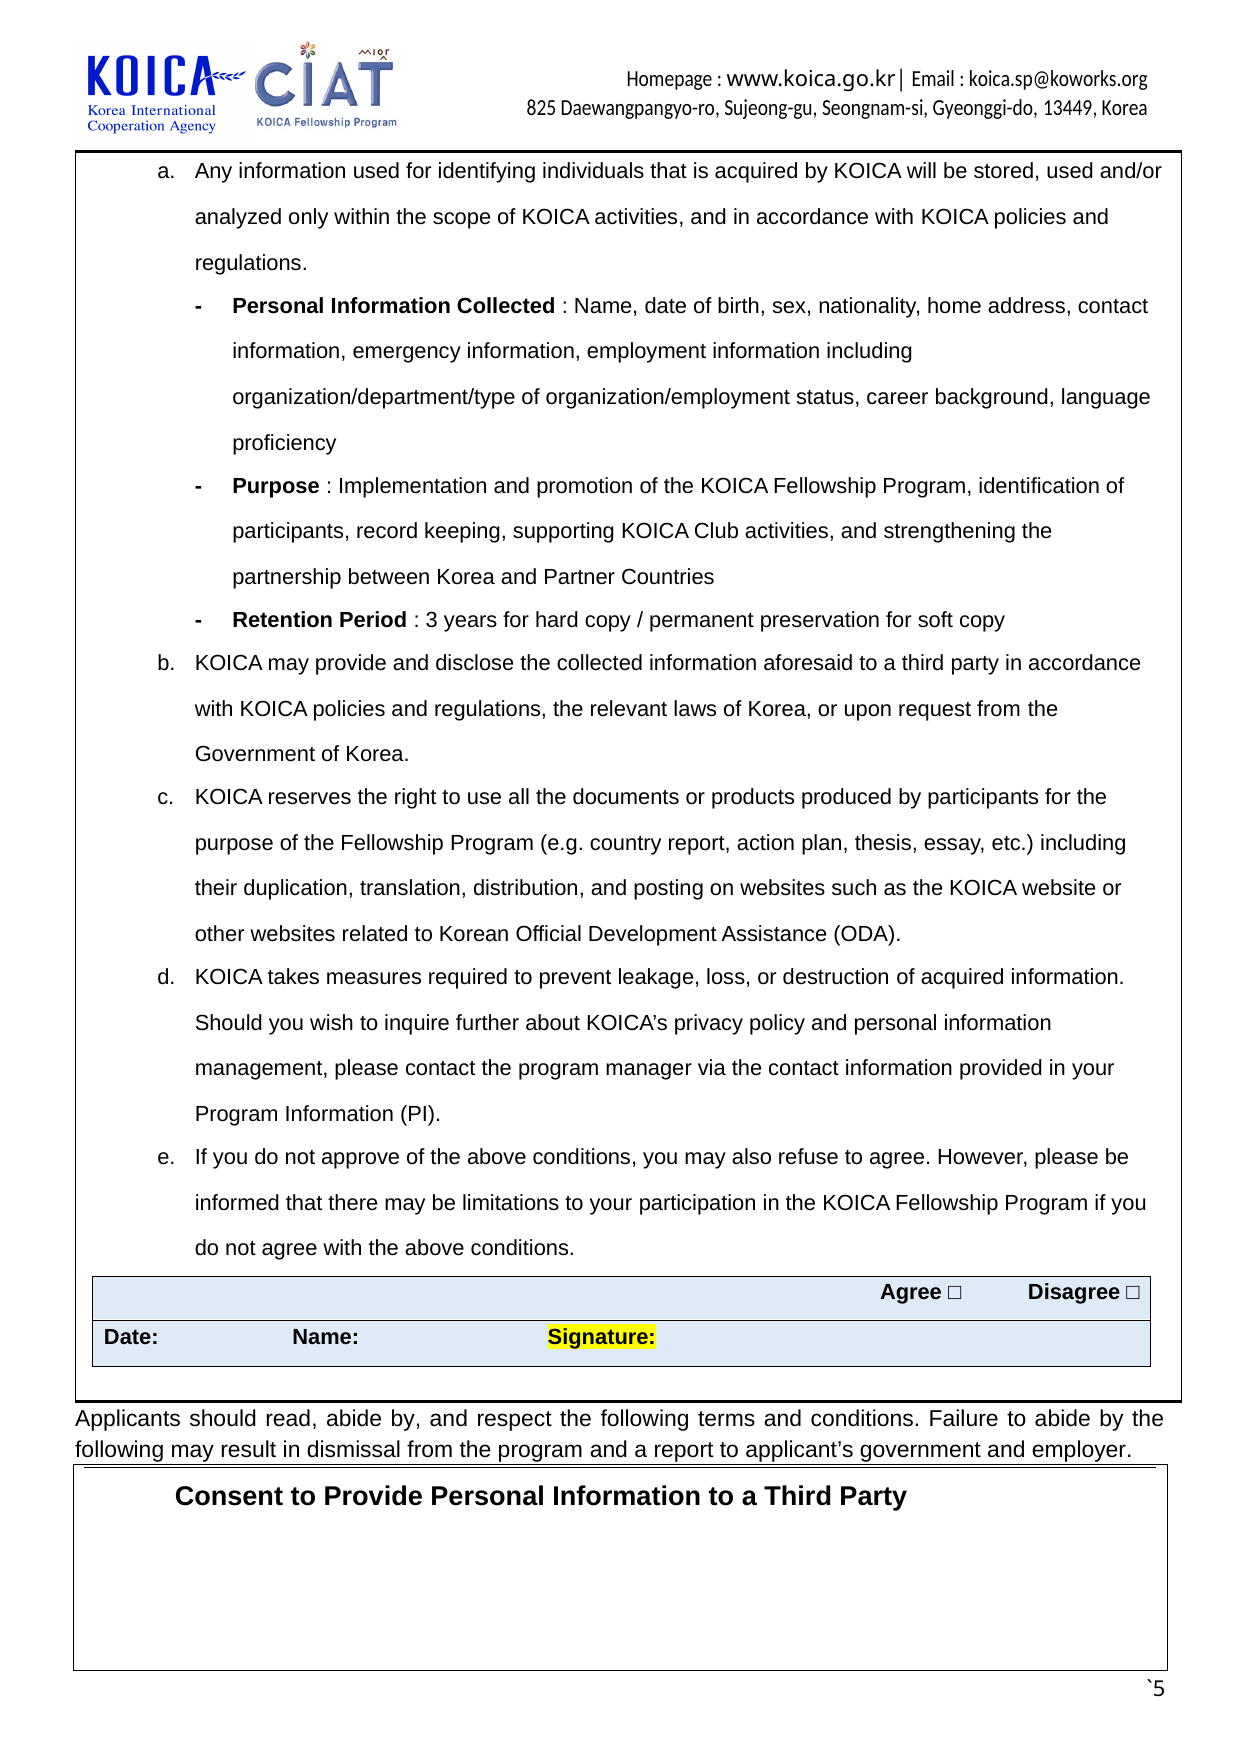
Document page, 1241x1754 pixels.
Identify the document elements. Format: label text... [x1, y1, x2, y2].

picture [74, 30, 440, 143]
table_cell Any information used for identifying individuals that is acquired by KOICA will be stored, used and/or analyzed only within the scope of KOICA activities, and in accordance with KOICA policies and regulations. Personal Information Collected : Name, date of birth, sex, nationality, home address, contact information, emergency information, employment information including organization/department/type of organization/employment status, career background, language proficiency Purpose : Implementation and promotion of the KOICA Fellowship Program, identification of participants, record keeping, supporting KOICA Club activities, and strengthening the partnership between Korea and Partner Countries Retention Period : 3 years for hard copy / permanent preservation for soft copy KOICA may provide and disclose the collected information aforesaid to a third party in accordance with KOICA policies and regulations, the relevant laws of Korea, or upon request from the Government of Korea. KOICA reserves the right to use all the documents or products produced by participants for the purpose of the Fellowship Program (e.g. country report, action plan, thesis, essay, etc.) including their duplication, translation, distribution, and posting on websites such as the KOICA website or other websites related to Korean Official Development Assistance (ODA). KOICA takes measures required to prevent leakage, loss, or destruction of acquired information. Should you wish to inquire further about KOICA’s privacy policy and personal information management, please contact the program manager via the contact information provided in your Program Information (PI). If you do not approve of the above conditions, you may also refuse to agree. However, please be informed that there may be limitations to your participation in the KOICA Fellowship Program if you do not agree with the above conditions. [76, 153, 1181, 1400]
text Applicants should read, abide by, and respect the following terms and conditions. Failure to abide by the following may result in dismissal from the program and a report to applicant’s government and employer. [75, 1403, 1165, 1464]
